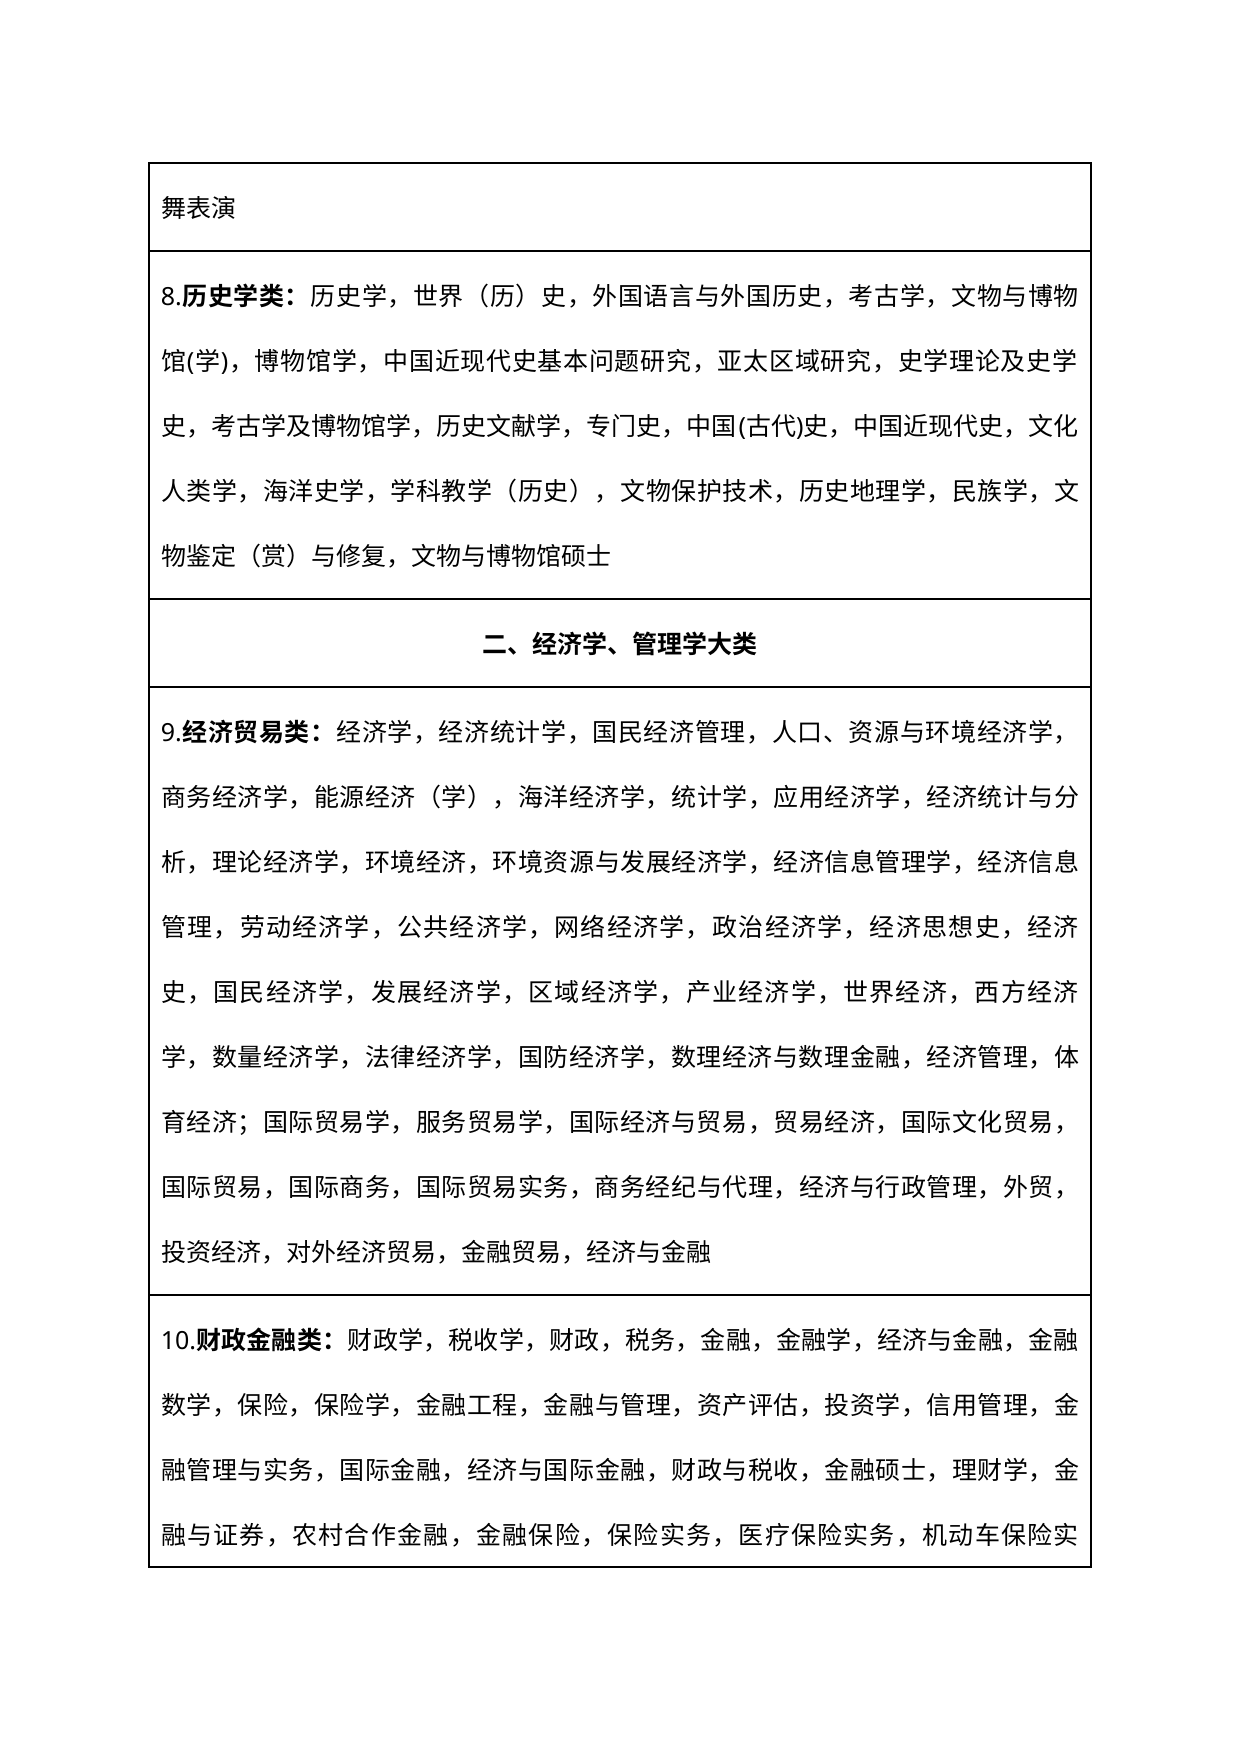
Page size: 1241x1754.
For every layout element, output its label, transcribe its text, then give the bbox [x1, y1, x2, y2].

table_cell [150, 1296, 1090, 1566]
table_cell 8.历史学类：历史学，世界（历）史，外国语言与外国历史，考古学，文物与博物馆(学)，博物馆学，中国近现代史基本问题研究，亚太区域研究，史学理论及史学史，考古学及博物馆学，历史文献学，专门史，中国(古代)史，中国近现代史，文化人类学，海洋史学，学科教学（历史），文物保护技术，历史地理学，民族学，文物鉴定（赏）与修复，文物与博物馆硕士 [150, 252, 1090, 598]
table_cell 二、经济学、管理学大类 [150, 600, 1090, 686]
table_cell 9.经济贸易类：经济学，经济统计学，国民经济管理，人口、资源与环境经济学，商务经济学，能源经济（学），海洋经济学，统计学，应用经济学，经济统计与分析，理论经济学，环境经济，环境资源与发展经济学，经济信息管理学，经济信息管理，劳动经济学，公共经济学，网络经济学，政治经济学，经济思想史，经济史，国民经济学，发展经济学，区域经济学，产业经济学，世界经济，西方经济学，数量经济学，法律经济学，国防经济学，数理经济与数理金融，经济管理，体育经济；国际贸易学，服务贸易学，国际经济与贸易，贸易经济，国际文化贸易，国际贸易，国际商务，国际贸易实务，商务经纪与代理，经济与行政管理，外贸，投资经济，对外经济贸易，金融贸易，经济与金融 [150, 688, 1090, 1294]
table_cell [150, 164, 1090, 250]
